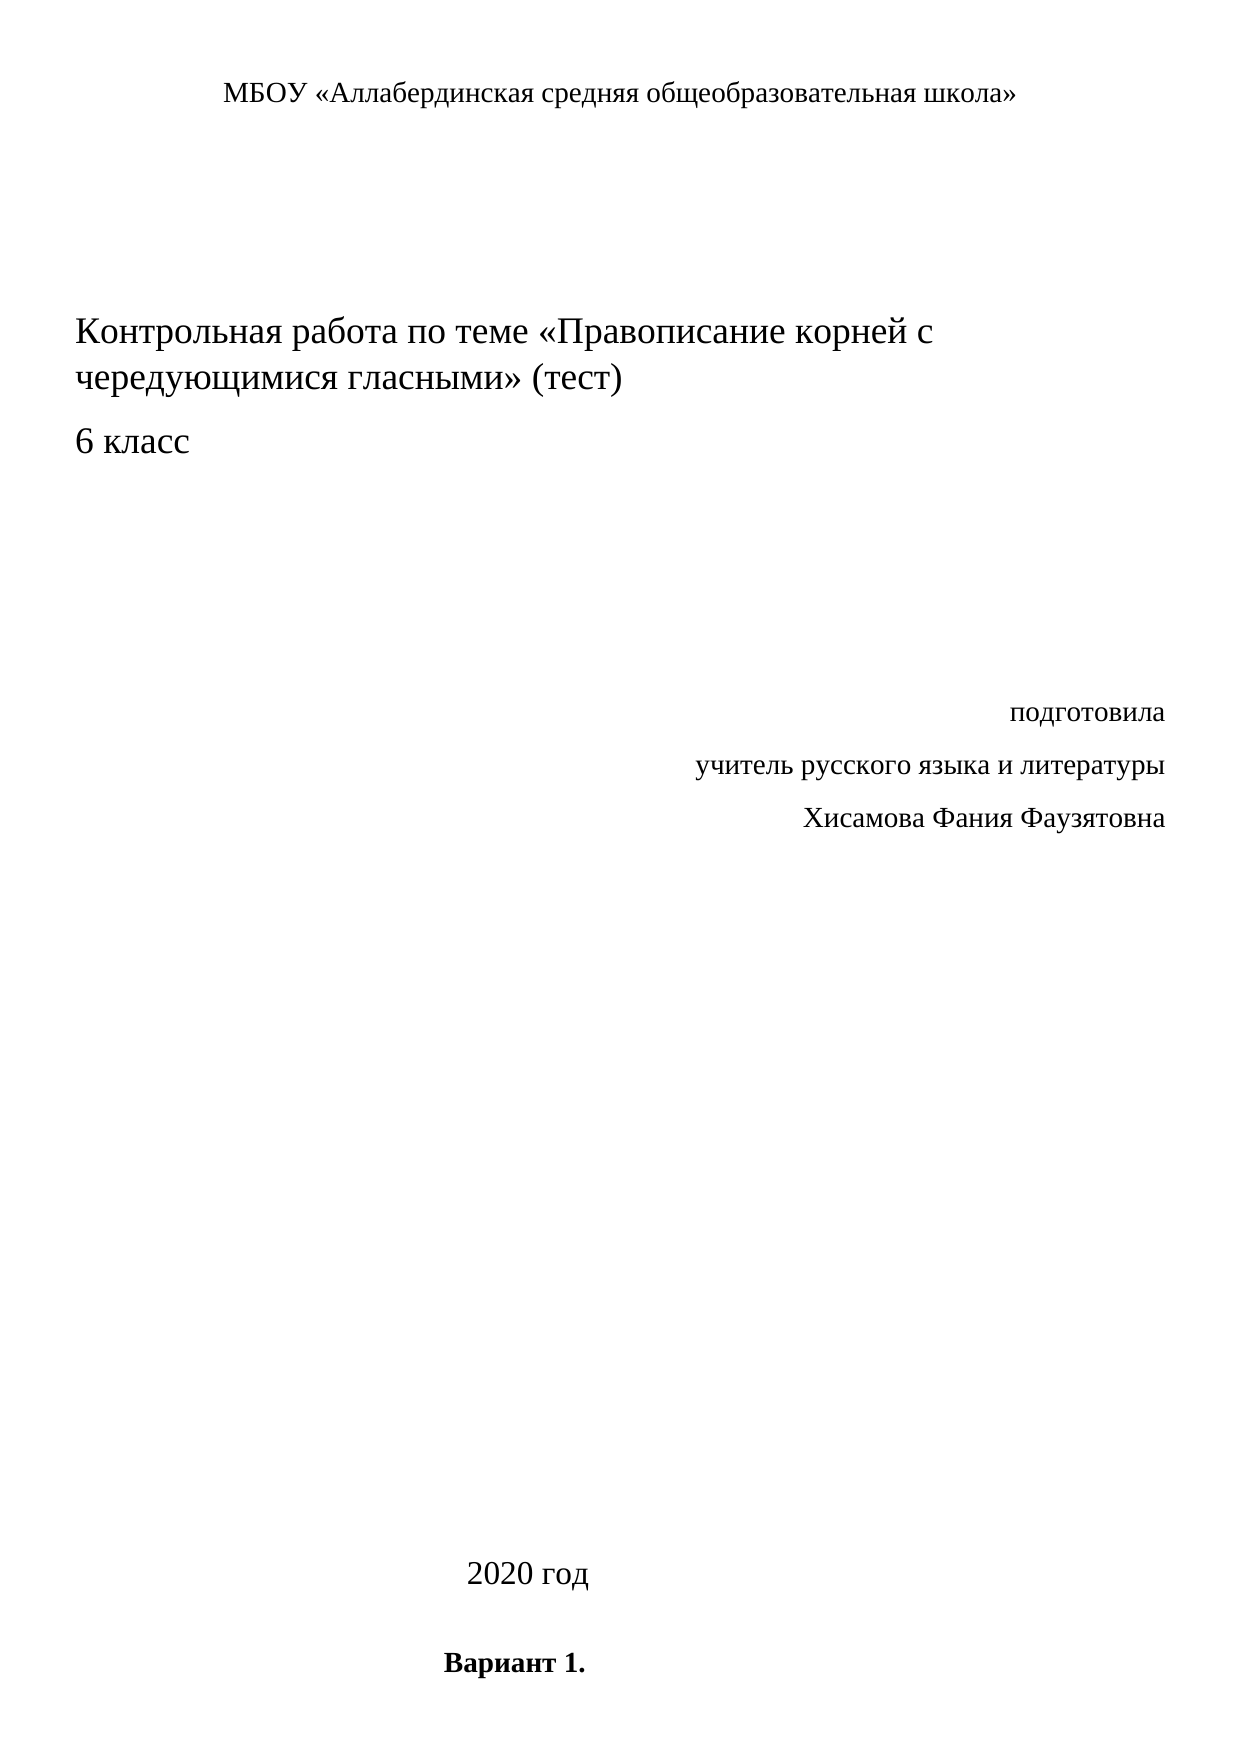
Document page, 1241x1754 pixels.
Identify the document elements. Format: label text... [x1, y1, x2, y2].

text 2020 год [75, 1553, 1165, 1592]
text Вариант 1. [75, 1645, 1165, 1678]
text МБОУ «Аллабердинская средняя общеобразовательная школа» [75, 75, 1165, 108]
text Хисамова Фания Фаузятовна [75, 800, 1165, 833]
text Контрольная работа по теме «Правописание корней с чередующимися гласными» (тест) [75, 308, 1165, 398]
text учитель русского языка и литературы [75, 747, 1165, 781]
text 6 класс [75, 418, 1165, 461]
text подготовила [75, 694, 1165, 728]
